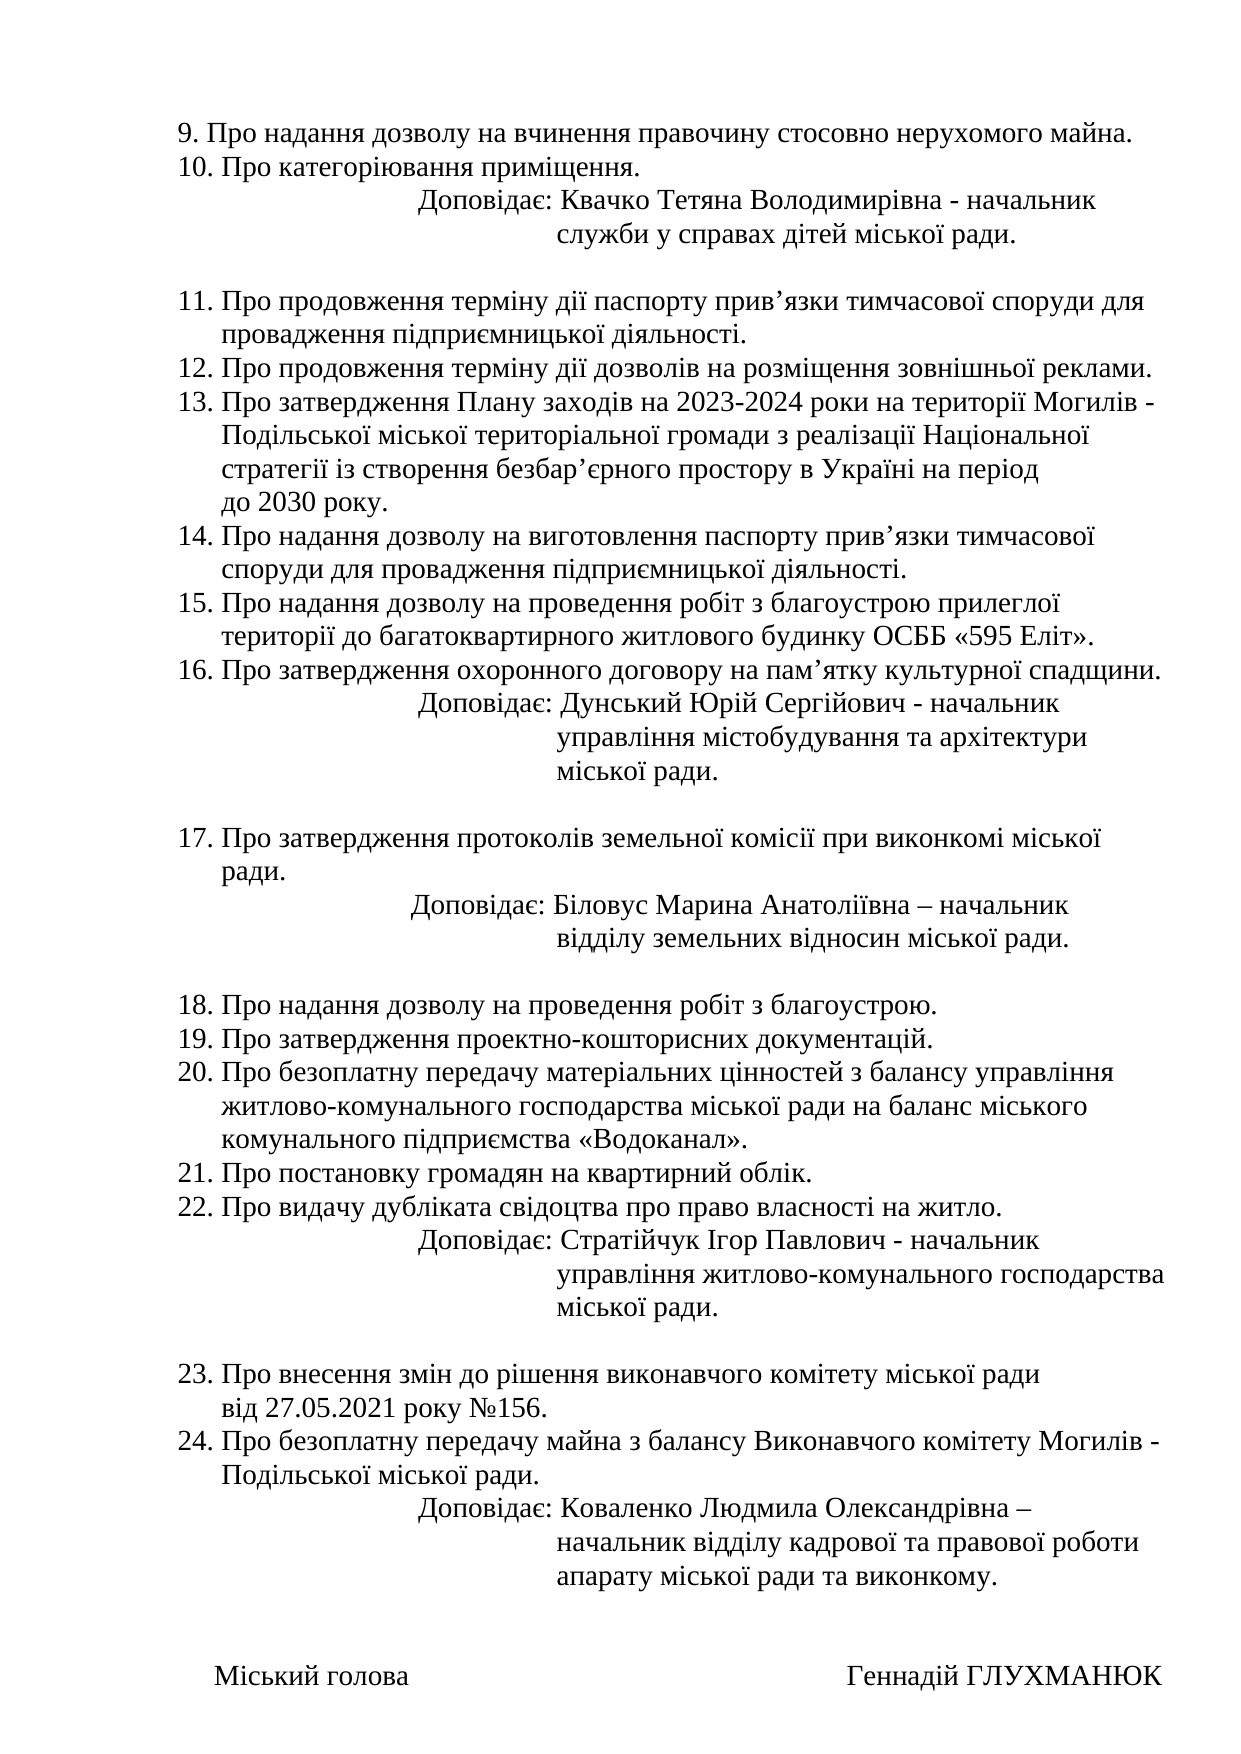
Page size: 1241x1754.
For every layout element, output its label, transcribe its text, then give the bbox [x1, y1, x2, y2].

text споруди для провадження підприємницької діяльності. [177, 551, 1167, 585]
text 19. Про затвердження проектно-кошторисних документацій. [177, 1021, 1167, 1054]
text 15. Про надання дозволу на проведення робіт з благоустрою прилеглої [177, 585, 1167, 618]
text апарату міської ради та виконкому. [177, 1558, 1167, 1591]
text 11. Про продовження терміну дії паспорту прив’язки тимчасової споруди для [177, 283, 1167, 317]
text Доповідає: Стратійчук Ігор Павлович - начальник [177, 1222, 1167, 1256]
text Доповідає: Квачко Тетяна Володимирівна - начальник [177, 182, 1167, 216]
text ради. [177, 853, 1167, 887]
text 23. Про внесення змін до рішення виконавчого комітету міської ради [177, 1356, 1167, 1390]
text Доповідає: Коваленко Людмила Олександрівна – [177, 1491, 1167, 1524]
text 16. Про затвердження охоронного договору на пам’ятку культурної спадщини. [177, 652, 1167, 686]
text Доповідає: Біловус Марина Анатоліївна – начальник [177, 887, 1167, 920]
text 18. Про надання дозволу на проведення робіт з благоустрою. [177, 987, 1167, 1021]
text 20. Про безоплатну передачу матеріальних цінностей з балансу управління [177, 1054, 1167, 1088]
text Подільської міської територіальної громади з реалізації Національної [177, 417, 1167, 451]
text Доповідає: Дунський Юрій Сергійович - начальник [177, 686, 1167, 719]
text 21. Про постановку громадян на квартирний облік. [177, 1155, 1167, 1189]
text комунального підприємства «Водоканал». [177, 1122, 1167, 1155]
text відділу земельних відносин міської ради. [177, 920, 1167, 954]
text управління житлово-комунального господарства [177, 1256, 1167, 1289]
text 24. Про безоплатну передачу майна з балансу Виконавчого комітету Могилів - [177, 1423, 1167, 1457]
text житлово-комунального господарства міської ради на баланс міського [177, 1088, 1167, 1122]
text 9. Про надання дозволу на вчинення правочину стосовно нерухомого майна. [177, 115, 1167, 149]
text 10. Про категоріювання приміщення. [177, 149, 1167, 182]
text 17. Про затвердження протоколів земельної комісії при виконкомі міської [177, 820, 1167, 853]
text території до багатоквартирного житлового будинку ОСББ «595 Еліт». [177, 618, 1167, 652]
text 22. Про видачу дубліката свідоцтва про право власності на житло. [177, 1189, 1167, 1222]
text міської ради. [177, 1289, 1167, 1323]
text служби у справах дітей міської ради. [177, 216, 1167, 249]
text від 27.05.2021 року №156. [177, 1390, 1167, 1423]
text управління містобудування та архітектури [177, 719, 1167, 753]
text міської ради. [177, 753, 1167, 786]
text провадження підприємницької діяльності. [177, 317, 1167, 350]
text до 2030 року. [177, 484, 1167, 518]
text стратегії із створення безбар’єрного простору в Україні на період [177, 451, 1167, 484]
text 13. Про затвердження Плану заходів на 2023-2024 роки на території Могилів - [177, 384, 1167, 417]
text Подільської міської ради. [177, 1457, 1167, 1491]
text 12. Про продовження терміну дії дозволів на розміщення зовнішньої реклами. [177, 350, 1167, 384]
text начальник відділу кадрової та правової роботи [177, 1524, 1167, 1558]
text 14. Про надання дозволу на виготовлення паспорту прив’язки тимчасової [177, 518, 1167, 551]
text Міський голова Геннадій ГЛУХМАНЮК [177, 1658, 1167, 1692]
